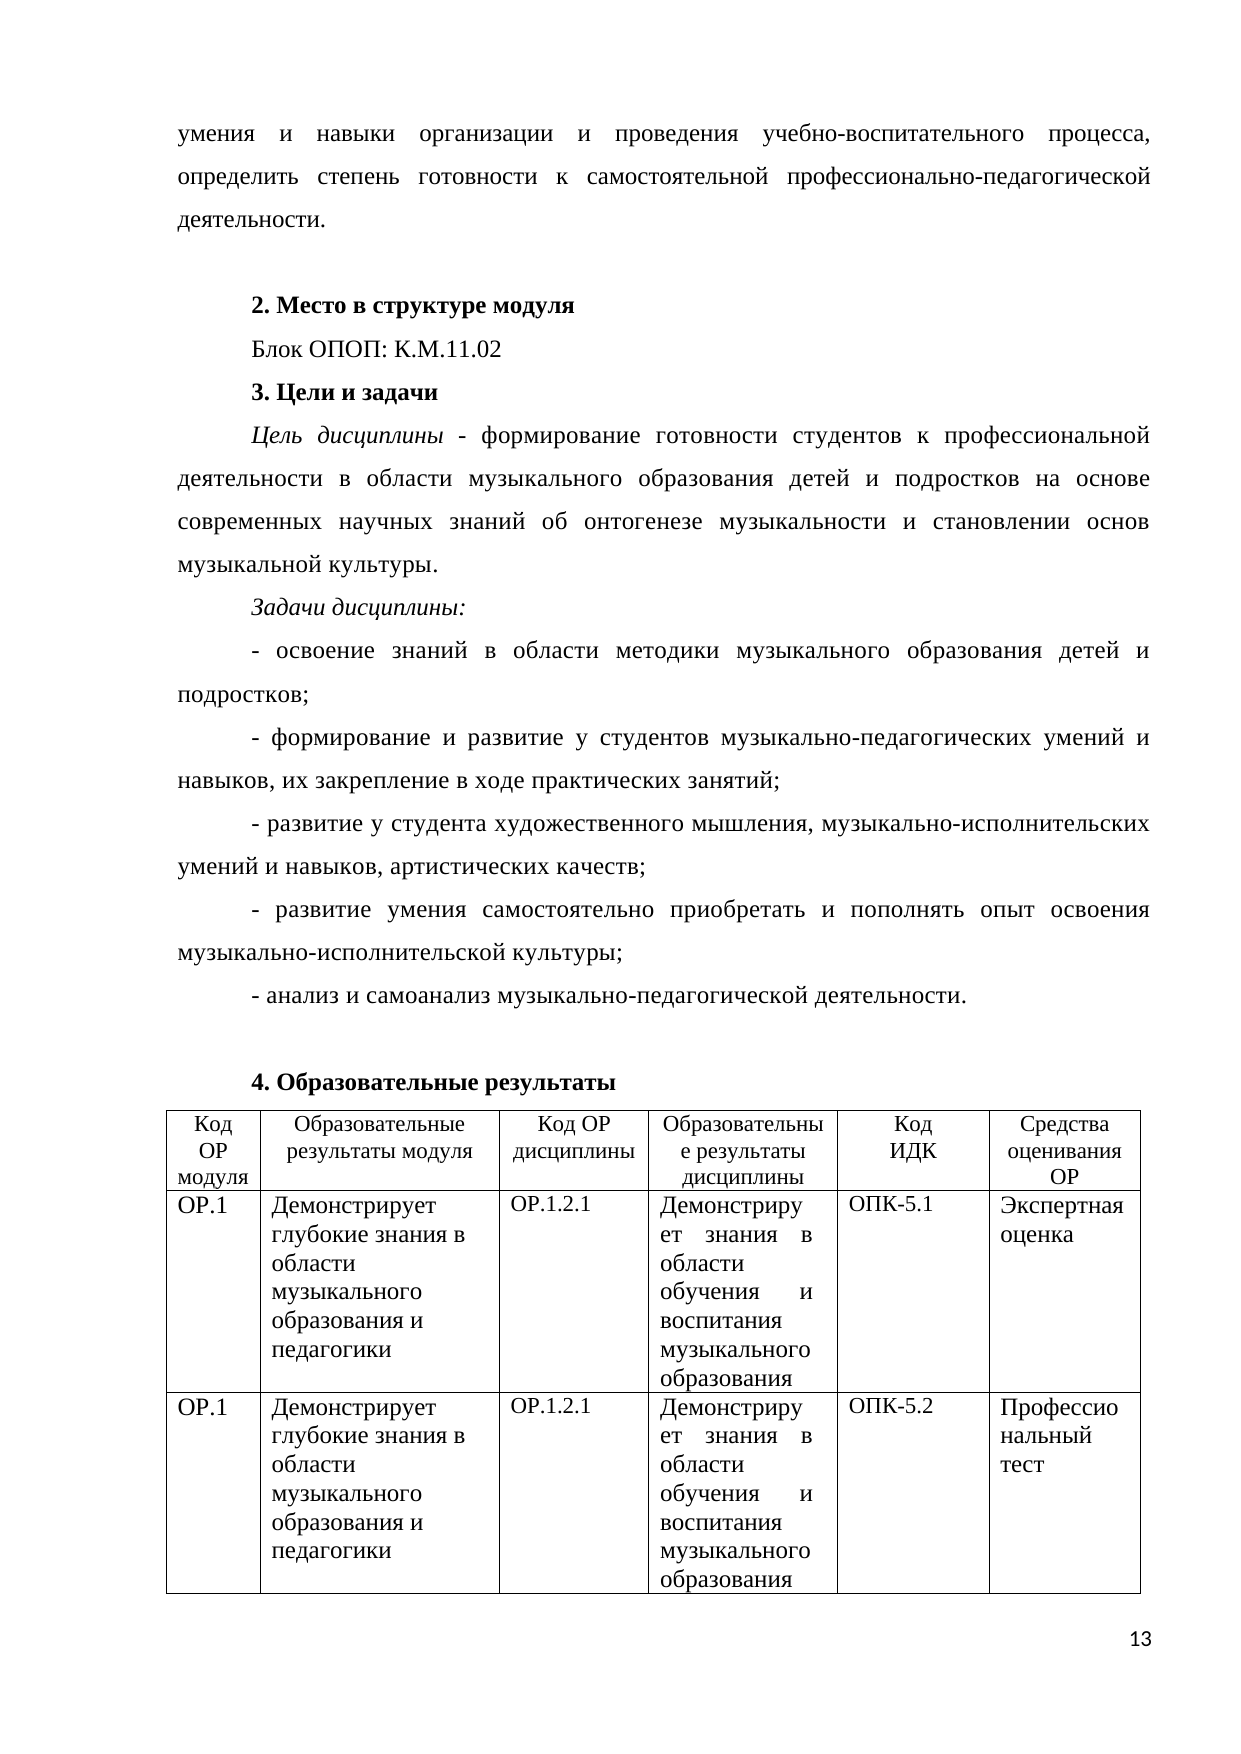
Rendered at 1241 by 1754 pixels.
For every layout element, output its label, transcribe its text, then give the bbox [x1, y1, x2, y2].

table_header Код ОР модуля [167, 1111, 260, 1189]
table_cell ОПК-5.2 [838, 1393, 989, 1593]
text - освоение знаний в области методики музыкального образования детей и подростков; [177, 636, 1152, 707]
table_header Образовательные результаты дисциплины [649, 1111, 837, 1189]
text - формирование и развитие у студентов музыкально-педагогических умений и навыков, их закрепление в ходе практических занятий; [177, 722, 1152, 794]
text - развитие умения самостоятельно приобретать и пополнять опыт освоения музыкально-исполнительской культуры; [177, 894, 1152, 966]
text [177, 118, 1152, 233]
table_cell Профессиональный тест [990, 1393, 1140, 1593]
text - анализ и самоанализ музыкально-педагогической деятельности. [177, 981, 1152, 1009]
text 2. Место в структуре модуля [177, 291, 1152, 319]
table_cell ОР.1.2.1 [500, 1191, 648, 1391]
table_cell Демонстрирует глубокие знания в области музыкального образования и педагогики [261, 1191, 499, 1391]
table_cell ОПК-5.1 [838, 1191, 989, 1391]
table_cell Демонстрирует знания в области обучения и воспитания музыкального образования [649, 1191, 837, 1391]
table_cell ОР.1 [167, 1393, 260, 1593]
text Цель дисциплины - формирование готовности студентов к профессиональной деятельности в области музыкального образования детей и подростков на основе современных научных знаний об онтогенезе музыкальности и становлении основ музыкальной культуры. [177, 420, 1152, 578]
table_header Код ОР дисциплины [500, 1111, 648, 1189]
text Задачи дисциплины: [177, 592, 1152, 621]
table_cell ОР.1 [167, 1191, 260, 1391]
text - развитие у студента художественного мышления, музыкально-исполнительских умений и навыков, артистических качеств; [177, 808, 1152, 880]
text Блок ОПОП: К.М.11.02 [177, 334, 1152, 362]
text 4. Образовательные результаты [177, 1067, 1152, 1096]
table_header Средства оценивания ОР [990, 1111, 1140, 1189]
table_cell Экспертная оценка [990, 1191, 1140, 1391]
table_header Код ИДК [838, 1111, 989, 1189]
table_cell Демонстрирует глубокие знания в области музыкального образования и педагогики [261, 1393, 499, 1593]
table_cell ОР.1.2.1 [500, 1393, 648, 1593]
table_cell Демонстрирует знания в области обучения и воспитания музыкального образования [649, 1393, 837, 1593]
table_header Образовательные результаты модуля [261, 1111, 499, 1189]
text 3. Цели и задачи [177, 377, 1152, 406]
